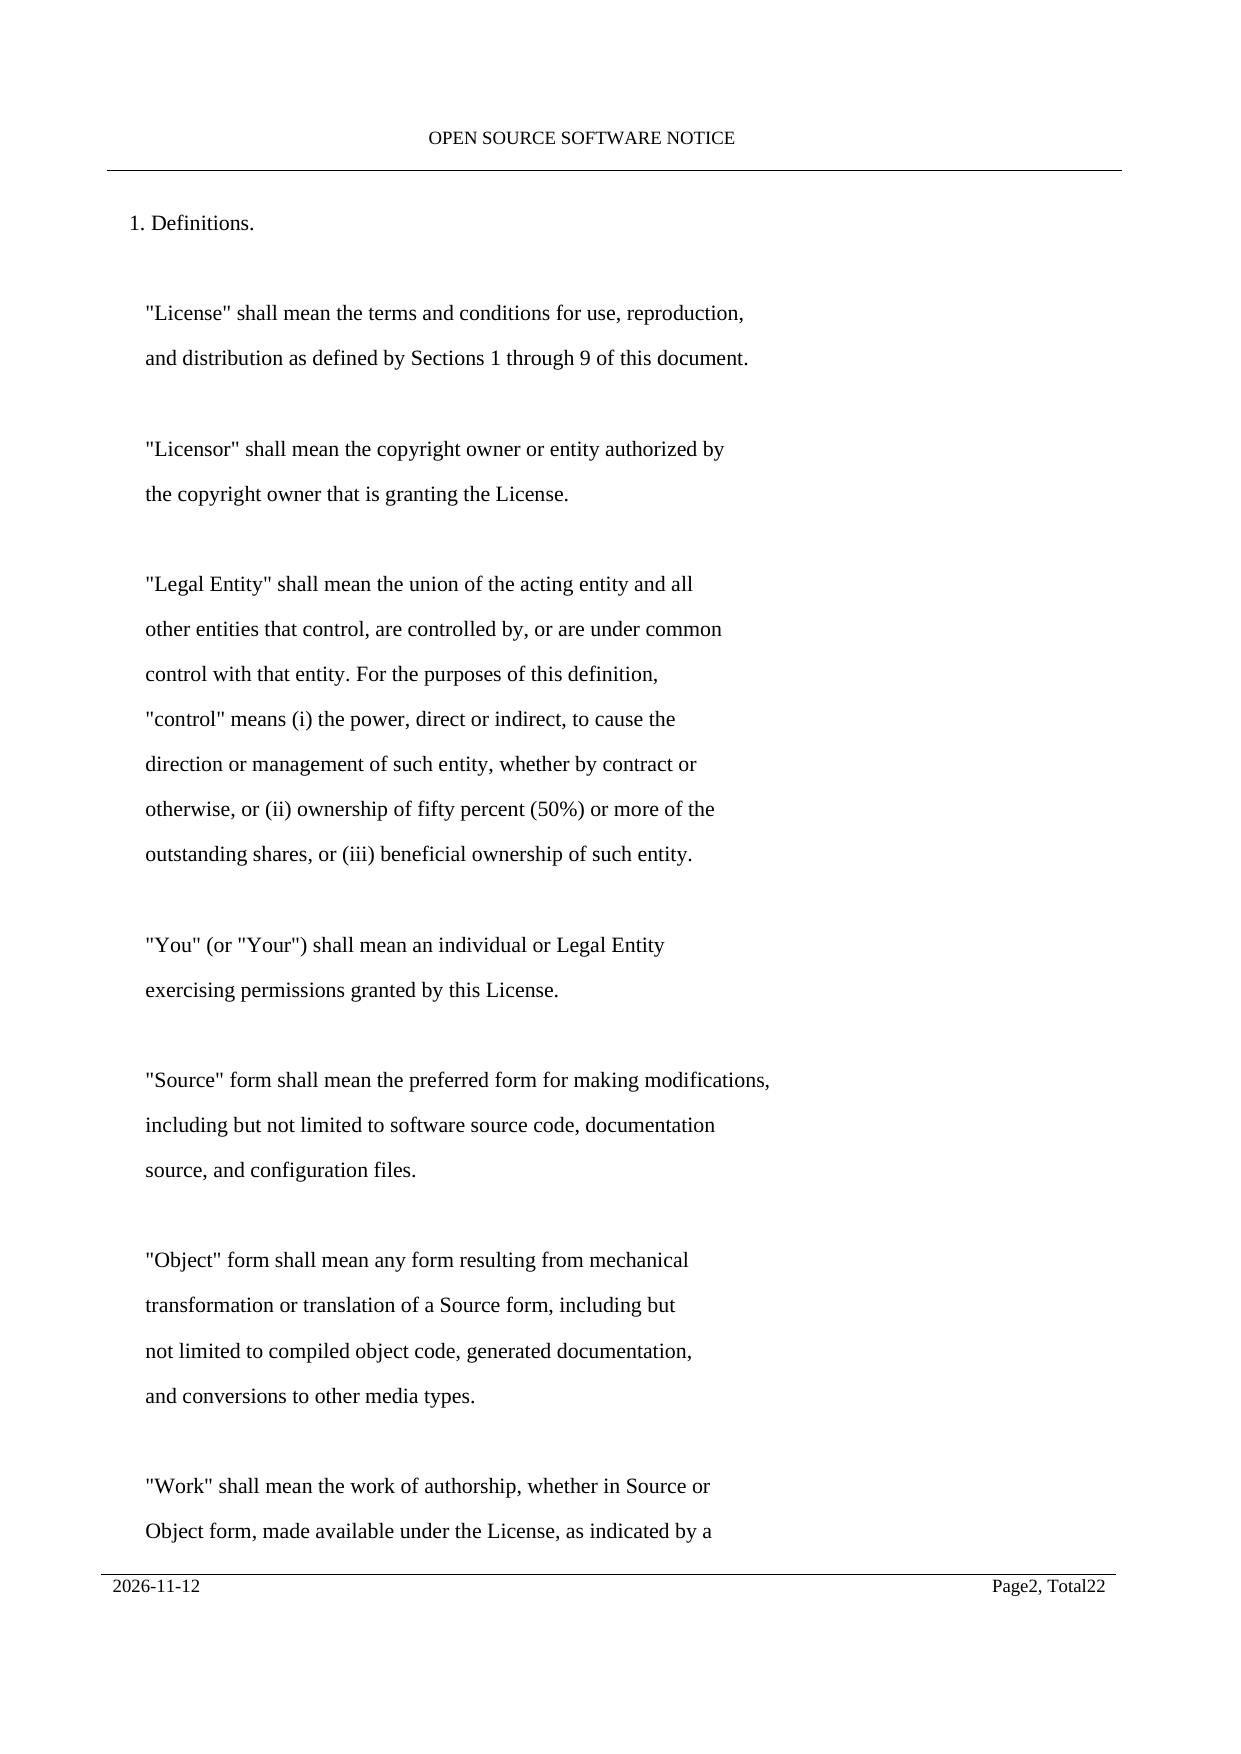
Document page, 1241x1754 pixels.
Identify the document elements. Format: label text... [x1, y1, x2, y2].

text "Legal Entity" shall mean the union of the acting entity and all [112, 567, 1128, 600]
text the copyright owner that is granting the License. [112, 477, 1128, 509]
text source, and configuration files. [112, 1153, 1128, 1186]
text outstanding shares, or (iii) beneficial ownership of such entity. [112, 838, 1128, 870]
text and conversions to other media types. [112, 1379, 1128, 1412]
text "control" means (i) the power, direct or indirect, to cause the [112, 702, 1128, 735]
text transformation or translation of a Source form, including but [112, 1289, 1128, 1321]
text "You" (or "Your") shall mean an individual or Legal Entity [112, 928, 1128, 961]
text "License" shall mean the terms and conditions for use, reproduction, [112, 297, 1128, 329]
text Object form, made available under the License, as indicated by a [112, 1514, 1128, 1547]
text including but not limited to software source code, documentation [112, 1108, 1128, 1141]
text 1. Definitions. [112, 206, 1128, 239]
text exercising permissions granted by this License. [112, 973, 1128, 1006]
text "Licensor" shall mean the copyright owner or entity authorized by [112, 432, 1128, 464]
text not limited to compiled object code, generated documentation, [112, 1334, 1128, 1366]
text direction or management of such entity, whether by contract or [112, 748, 1128, 780]
text "Source" form shall mean the preferred form for making modifications, [112, 1063, 1128, 1096]
text control with that entity. For the purposes of this definition, [112, 657, 1128, 690]
text "Work" shall mean the work of authorship, whether in Source or [112, 1469, 1128, 1502]
text otherwise, or (ii) ownership of fifty percent (50%) or more of the [112, 793, 1128, 825]
text "Object" form shall mean any form resulting from mechanical [112, 1244, 1128, 1276]
text other entities that control, are controlled by, or are under common [112, 612, 1128, 645]
text and distribution as defined by Sections 1 through 9 of this document. [112, 342, 1128, 374]
